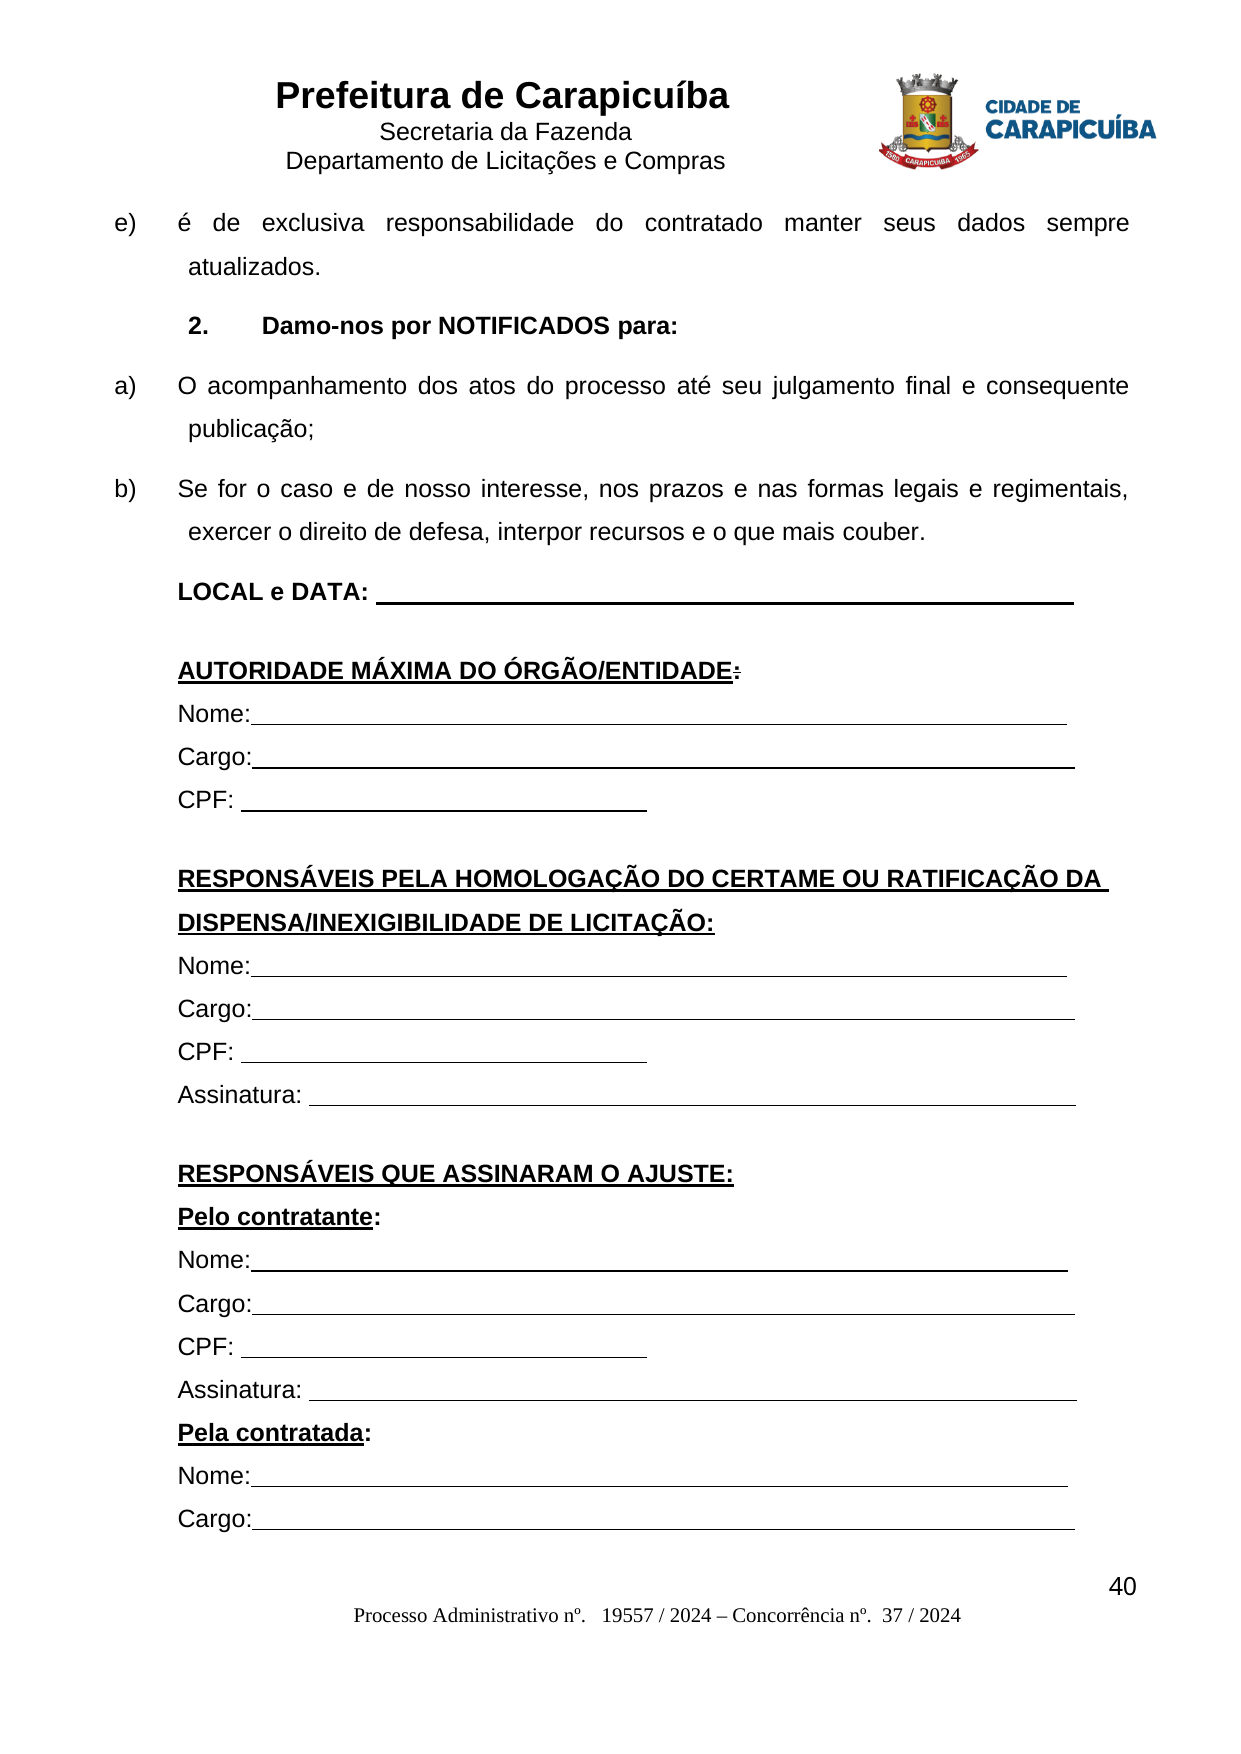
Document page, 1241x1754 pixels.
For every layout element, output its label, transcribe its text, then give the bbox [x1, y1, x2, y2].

text Assinatura: [177, 1375, 1131, 1403]
text LOCAL e DATA: [177, 577, 1131, 606]
picture [877, 65, 1159, 172]
list Se for o caso e de nosso interesse, nos prazos e nas formas legais e regimentais, exercer o direito de defesa, interpor recursos e o que mais couber. [114, 474, 1131, 546]
text Pelo contratante: [177, 1202, 1131, 1231]
text Pela contratada: [177, 1418, 1131, 1447]
text Nome: Cargo: CPF: [177, 1245, 1131, 1360]
list Damo-nos por NOTIFICADOS para: [188, 311, 1131, 340]
text RESPONSÁVEIS QUE ASSINARAM O AJUSTE: [177, 1159, 1131, 1188]
text Nome: Cargo: CPF: [177, 699, 1131, 814]
text RESPONSÁVEIS PELA HOMOLOGAÇÃO DO CERTAME OU RATIFICAÇÃO DA DISPENSA/INEXIGIBILIDADE DE LICITAÇÃO: [177, 864, 1131, 936]
text Nome: Cargo: CPF: [177, 951, 1131, 1066]
list O acompanhamento dos atos do processo até seu julgamento final e consequente publicação; [114, 371, 1131, 443]
text Assinatura: [177, 1080, 1131, 1109]
list é de exclusiva responsabilidade do contratado manter seus dados sempre atualizados. [114, 208, 1131, 280]
text Nome: Cargo: CPF: [177, 1461, 1131, 1533]
text AUTORIDADE MÁXIMA DO ÓRGÃO/ENTIDADE: [177, 656, 1131, 685]
